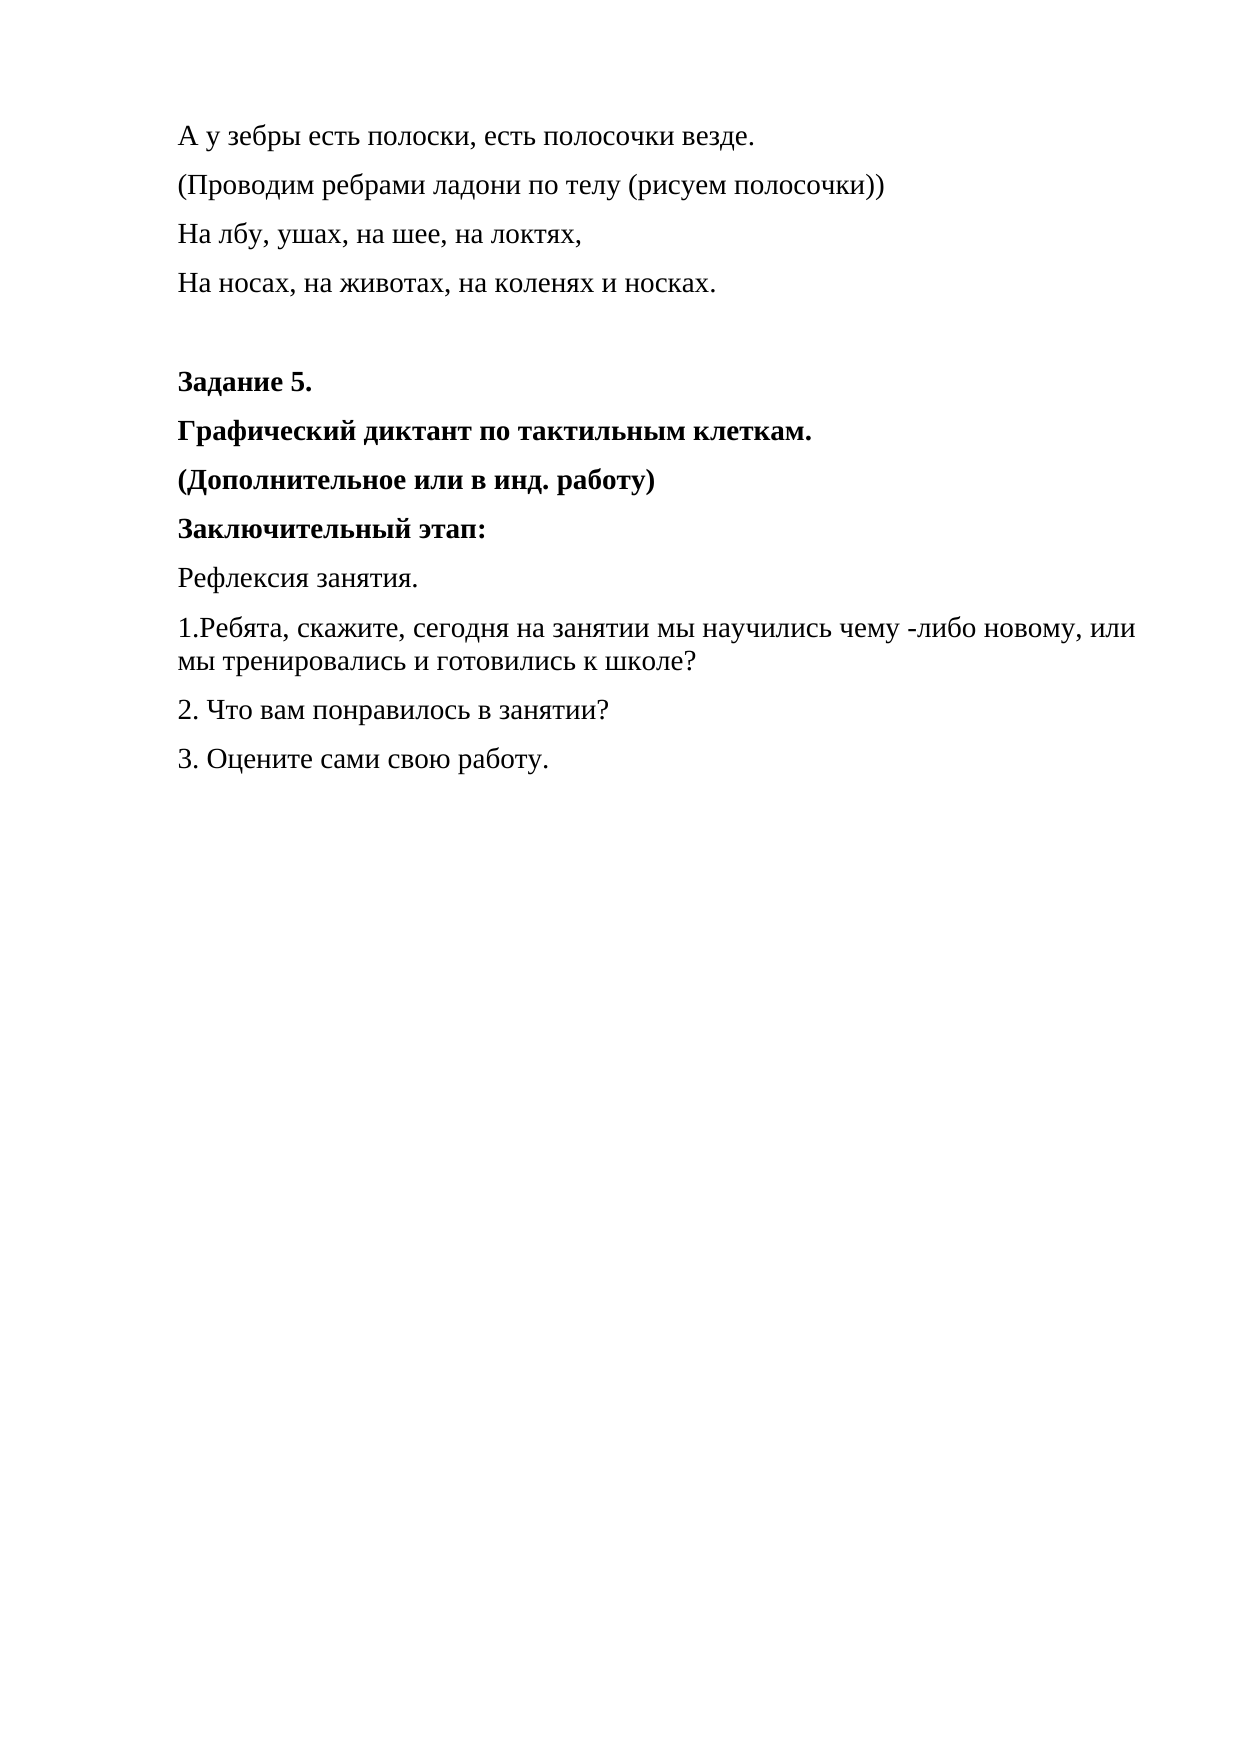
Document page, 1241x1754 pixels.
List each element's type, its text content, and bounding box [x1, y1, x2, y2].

text 2. Что вам понравилось в занятии? [177, 692, 1152, 726]
text Рефлексия занятия. [177, 561, 1152, 594]
text 1.Ребята, скажите, сегодня на занятии мы научились чему -либо новому, или мы тренировались и готовились к школе? [177, 610, 1152, 677]
text Заключительный этап: [177, 511, 1152, 545]
text (Дополнительное или в инд. работу) [177, 462, 1152, 496]
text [177, 118, 1152, 152]
text (Проводим ребрами ладони по телу (рисуем полосочки)) [177, 167, 1152, 201]
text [177, 266, 1152, 299]
text Графический диктант по тактильным клеткам. [177, 413, 1152, 447]
text Задание 5. [177, 364, 1152, 397]
text На лбу, ушах, на шее, на локтях, [177, 216, 1152, 250]
text 3. Оцените сами свою работу. [177, 742, 1152, 775]
